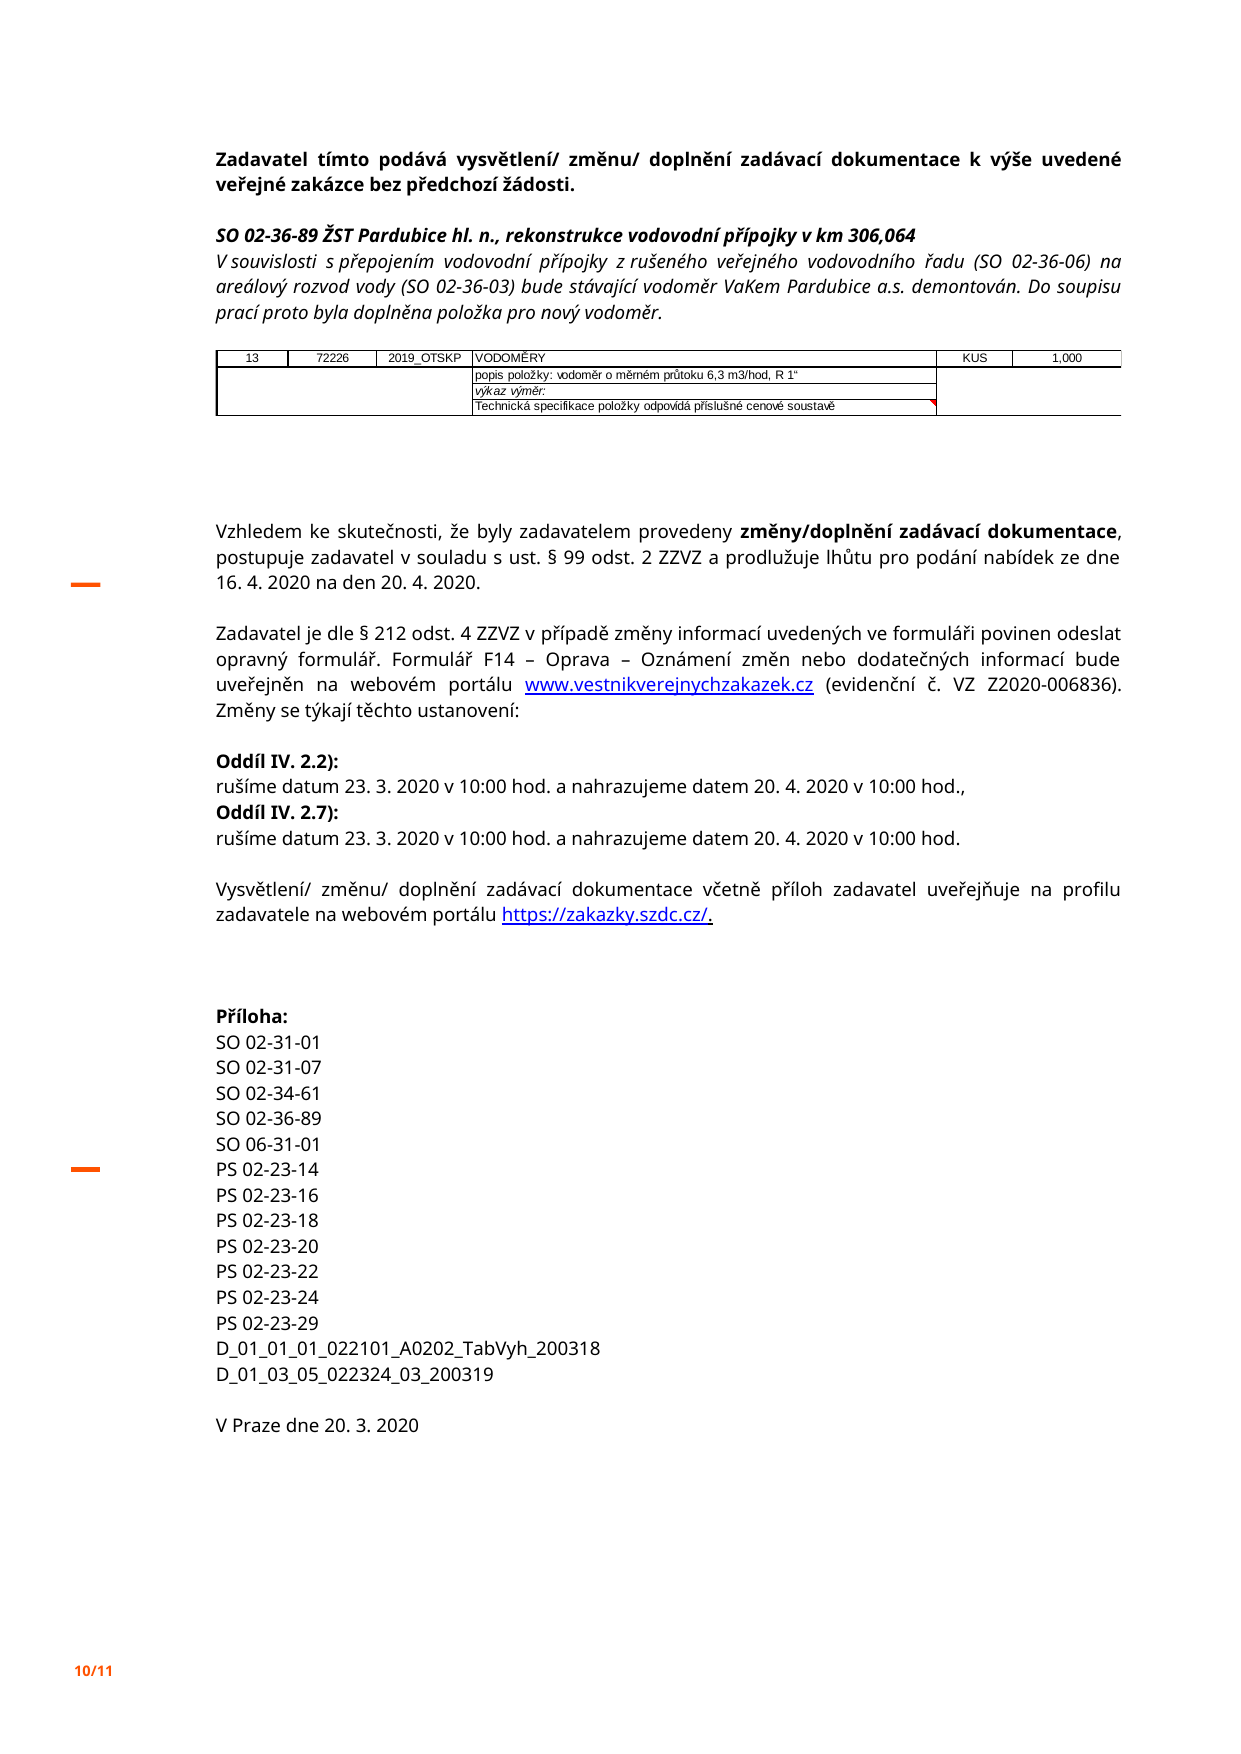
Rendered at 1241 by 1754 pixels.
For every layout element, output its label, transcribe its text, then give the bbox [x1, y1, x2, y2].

text Vzhledem ke skutečnosti, že byly zadavatelem provedeny změny/doplnění zadávací dokumentace, postupuje zadavatel v souladu s ust. § 99 odst. 2 ZZVZ a prodlužuje lhůtu pro podání nabídek ze dne 16. 4. 2020 na den 20. 4. 2020. [216, 519, 1122, 595]
text SO 02-36-89 [216, 1106, 1122, 1131]
text PS 02-23-18 [216, 1208, 1122, 1233]
text V Praze dne 20. 3. 2020 [216, 1412, 1122, 1437]
text D_01_01_01_022101_A0202_TabVyh_200318 [216, 1335, 1122, 1361]
text SO 06-31-01 [216, 1131, 1122, 1157]
text Oddíl IV. 2.2): [216, 748, 1122, 774]
text SO 02-34-61 [216, 1080, 1122, 1106]
text Oddíl IV. 2.7): [216, 799, 1122, 825]
text SO 02-36-89 ŽST Pardubice hl. n., rekonstrukce vodovodní přípojky v km 306,064 [216, 223, 1122, 248]
text V souvislosti s přepojením vodovodní přípojky z rušeného veřejného vodovodního řadu (SO 02-36-06) na areálový rozvod vody (SO 02-36-03) bude stávající vodoměr VaKem Pardubice a.s. demontován. Do soupisu prací proto byla doplněna položka pro nový vodoměr. [216, 248, 1122, 325]
text Zadavatel tímto podává vysvětlení/ změnu/ doplnění zadávací dokumentace k výše uvedené veřejné zakázce bez předchozí žádosti. [216, 146, 1122, 197]
text Zadavatel je dle § 212 odst. 4 ZZVZ v případě změny informací uvedených ve formuláři povinen odeslat opravný formulář. Formulář F14 – Oprava – Oznámení změn nebo dodatečných informací bude uveřejněn na webovém portálu www.vestnikverejnychzakazek.cz (evidenční č. VZ Z2020-006836). Změny se týkají těchto ustanovení: [216, 621, 1122, 723]
text PS 02-23-20 [216, 1233, 1122, 1259]
text SO 02-31-07 [216, 1054, 1122, 1080]
text PS 02-23-29 [216, 1310, 1122, 1335]
text Příloha: [216, 1003, 1122, 1029]
text PS 02-23-24 [216, 1284, 1122, 1310]
text PS 02-23-22 [216, 1259, 1122, 1284]
text SO 02-31-01 [216, 1029, 1122, 1054]
text D_01_03_05_022324_03_200319 [216, 1361, 1122, 1386]
text Vysvětlení/ změnu/ doplnění zadávací dokumentace včetně příloh zadavatel uveřejňuje na profilu zadavatele na webovém portálu https://zakazky.szdc.cz/. [216, 876, 1122, 927]
text rušíme datum 23. 3. 2020 v 10:00 hod. a nahrazujeme datem 20. 4. 2020 v 10:00 hod. [216, 825, 1122, 850]
text rušíme datum 23. 3. 2020 v 10:00 hod. a nahrazujeme datem 20. 4. 2020 v 10:00 hod., [216, 774, 1122, 799]
text PS 02-23-14 [216, 1157, 1122, 1182]
text PS 02-23-16 [216, 1182, 1122, 1208]
